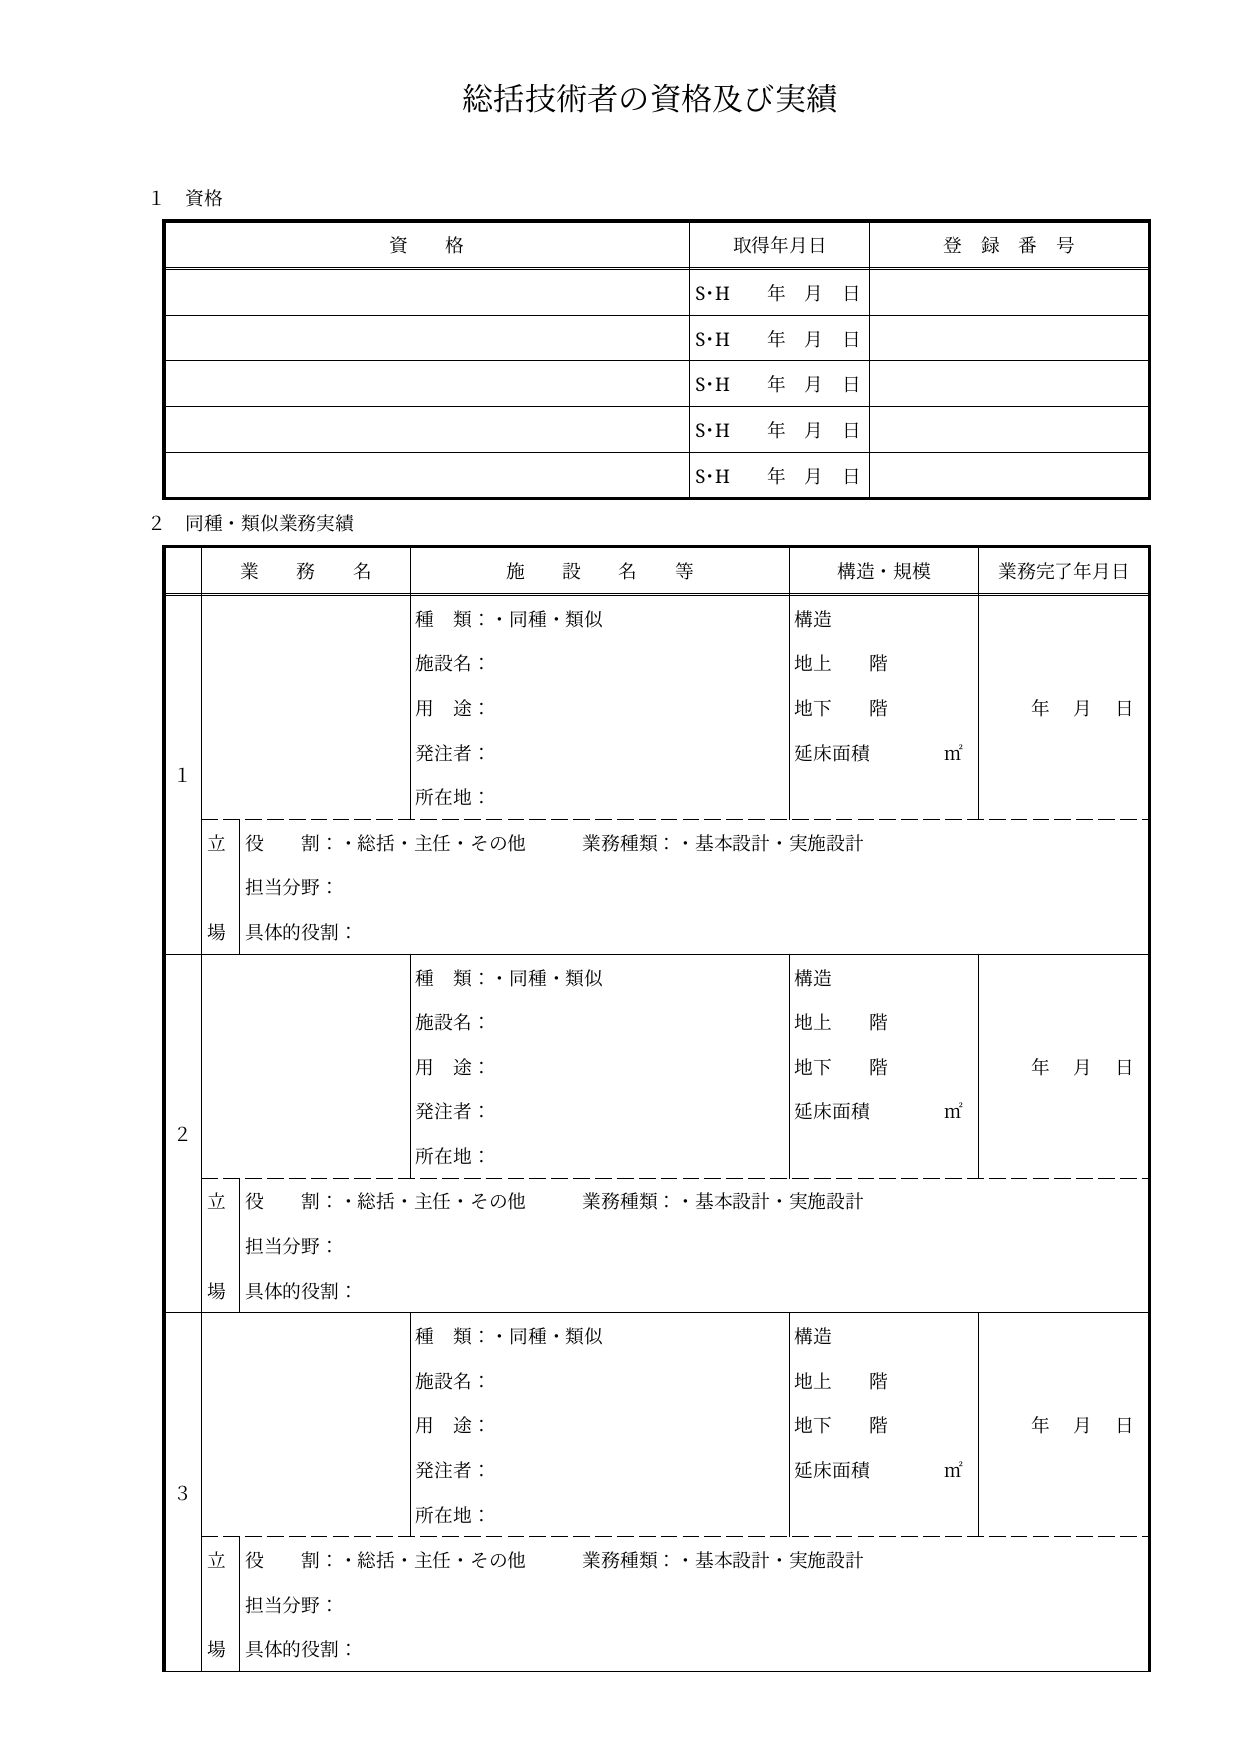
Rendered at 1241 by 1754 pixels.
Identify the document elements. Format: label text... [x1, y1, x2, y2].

table_cell S･H 年 月 日 [690, 316, 869, 360]
table_cell S･H 年 月 日 [690, 407, 869, 452]
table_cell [240, 1178, 1148, 1312]
table_cell １ [166, 596, 201, 953]
table_cell [202, 596, 410, 819]
table_cell 構造 地上 階 地下 階 延床面積 ㎡ [790, 596, 978, 819]
table_cell [202, 1313, 410, 1536]
table_cell [870, 453, 1148, 497]
table_cell 種 類：・同種・類似 施設名： 用 途： 発注者： 所在地： [411, 1313, 789, 1536]
table_cell [202, 955, 410, 1177]
table_cell [870, 270, 1148, 315]
table_header 登 録 番 号 [870, 223, 1148, 267]
table_cell [870, 407, 1148, 452]
text 総括技術者の資格及び実績 [148, 63, 1152, 130]
table_cell S･H 年 月 日 [690, 270, 869, 315]
table_header 構造・規模 [790, 548, 978, 593]
table_cell 立 場 [202, 819, 239, 953]
table_header 業務完了年月日 [979, 548, 1148, 593]
table_cell 構造 地上 階 地下 階 延床面積 ㎡ [790, 955, 978, 1177]
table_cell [240, 1536, 1148, 1671]
table_cell 年 月 日 [979, 596, 1148, 819]
table_cell ３ [166, 1313, 201, 1671]
table_cell 年 月 日 [979, 955, 1148, 1177]
table_cell 構造 地上 階 地下 階 延床面積 ㎡ [790, 1313, 978, 1536]
table_cell [870, 316, 1148, 360]
table_cell [166, 361, 689, 406]
table_cell [166, 316, 689, 360]
table_cell 種 類：・同種・類似 施設名： 用 途： 発注者： 所在地： [411, 955, 789, 1177]
table_cell [166, 453, 689, 497]
table_cell [166, 407, 689, 452]
table_cell 役 割：・総括・主任・その他 業務種類：・基本設計・実施設計 担当分野： 具体的役割： [240, 819, 1148, 953]
table_cell 種 類：・同種・類似 施設名： 用 途： 発注者： 所在地： [411, 596, 789, 819]
table_header 取得年月日 [690, 223, 869, 267]
table_cell [870, 361, 1148, 406]
table_header 業 務 名 [202, 548, 410, 593]
table_cell [166, 270, 689, 315]
table_cell S･H 年 月 日 [690, 453, 869, 497]
table_cell 立 場 [202, 1178, 239, 1312]
table_header 資 格 [166, 223, 689, 267]
text ２ 同種・類似業務実績 [148, 500, 1152, 545]
table_header 施 設 名 等 [411, 548, 789, 593]
table_header [166, 548, 201, 593]
text １ 資格 [148, 175, 1152, 219]
table_cell 年 月 日 [979, 1313, 1148, 1536]
table_cell ２ [166, 955, 201, 1312]
table_cell 立 場 [202, 1536, 239, 1671]
table_cell S･H 年 月 日 [690, 361, 869, 406]
